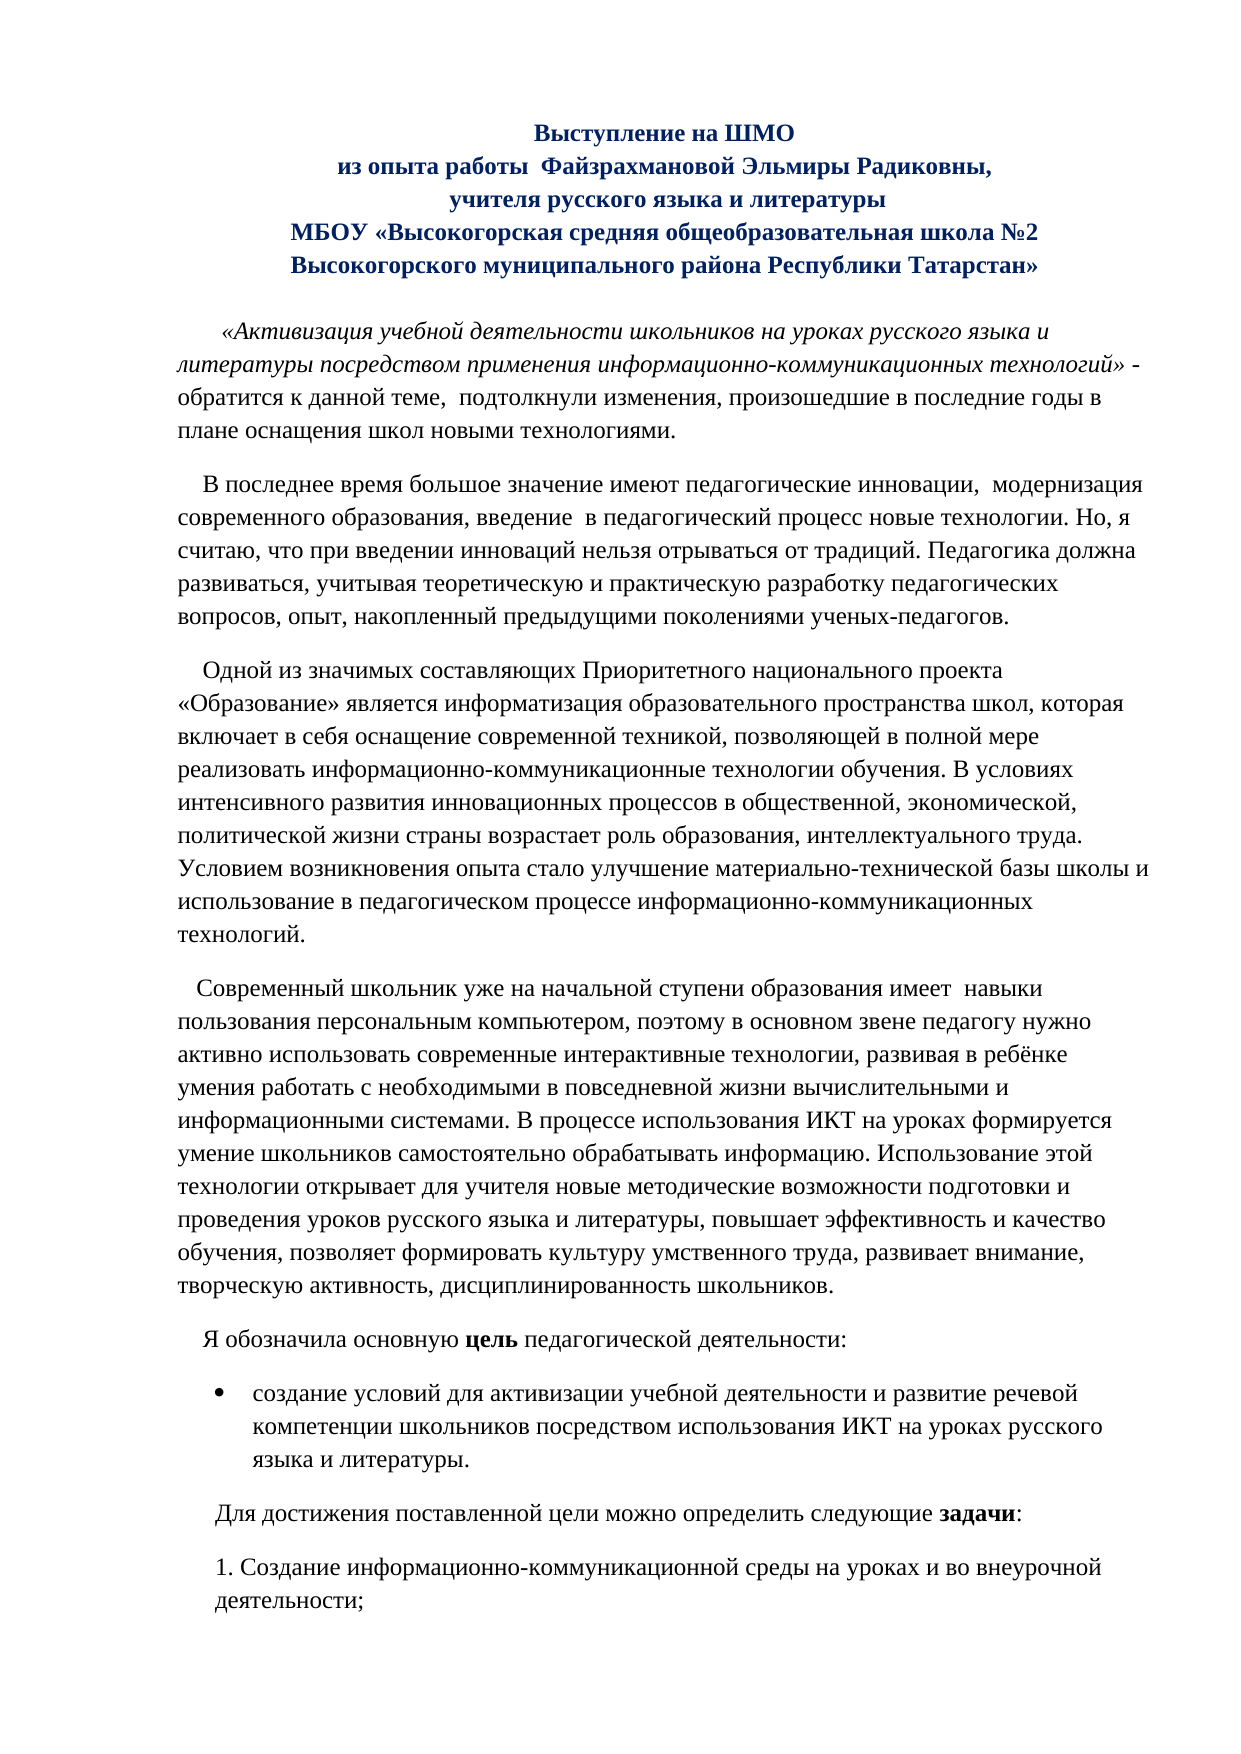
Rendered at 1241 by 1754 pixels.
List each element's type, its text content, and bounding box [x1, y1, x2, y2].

text 1. Создание информационно-коммуникационной среды на уроках и во внеурочной деятельности; [215, 1552, 1152, 1613]
text Для достижения поставленной цели можно определить следующие задачи: [215, 1498, 1152, 1527]
text Современный школьник уже на начальной ступени образования имеет навыки пользования персональным компьютером, поэтому в основном звене педагогу нужно активно использовать современные интерактивные технологии, развивая в ребёнке умения работать с необходимыми в повседневной жизни вычислительными и информационными системами. В процессе использования ИКТ на уроках формируется умение школьников самостоятельно обрабатывать информацию. Использование этой технологии открывает для учителя новые методические возможности подготовки и проведения уроков русского языка и литературы, повышает эффективность и качество обучения, позволяет формировать культуру умственного труда, развивает внимание, творческую активность, дисциплинированность школьников. [177, 973, 1152, 1299]
text Одной из значимых составляющих Приоритетного национального проекта «Образование» является информатизация образовательного пространства школ, которая включает в себя оснащение современной техникой, позволяющей в полной мере реализовать информационно-коммуникационные технологии обучения. В условиях интенсивного развития инновационных процессов в общественной, экономической, политической жизни страны возрастает роль образования, интеллектуального труда. Условием возникновения опыта стало улучшение материально-технической базы школы и использование в педагогическом процессе информационно-коммуникационных технологий. [177, 655, 1152, 948]
text Я обозначила основную цель педагогической деятельности: [177, 1324, 1152, 1353]
text Высокогорского муниципального района Республики Татарстан» [177, 250, 1152, 279]
text «Активизация учебной деятельности школьников на уроках русского языка и литературы посредством применения информационно-коммуникационных технологий» - обратится к данной теме, подтолкнули изменения, произошедшие в последние годы в плане оснащения школ новыми технологиями. [177, 316, 1152, 444]
text из опыта работы Файзрахмановой Эльмиры Радиковны, [177, 151, 1152, 180]
text учителя русского языка и литературы [177, 184, 1152, 213]
text МБОУ «Высокогорская средняя общеобразовательная школа №2 [177, 217, 1152, 246]
text В последнее время большое значение имеют педагогические инновации, модернизация современного образования, введение в педагогический процесс новые технологии. Но, я считаю, что при введении инноваций нельзя отрываться от традиций. Педагогика должна развиваться, учитывая теоретическую и практическую разработку педагогических вопросов, опыт, накопленный предыдущими поколениями ученых-педагогов. [177, 469, 1152, 630]
text Выступление на ШМО [177, 118, 1152, 147]
list создание условий для активизации учебной деятельности и развитие речевой компетенции школьников посредством использования ИКТ на уроках русского языка и литературы. [215, 1378, 1152, 1473]
